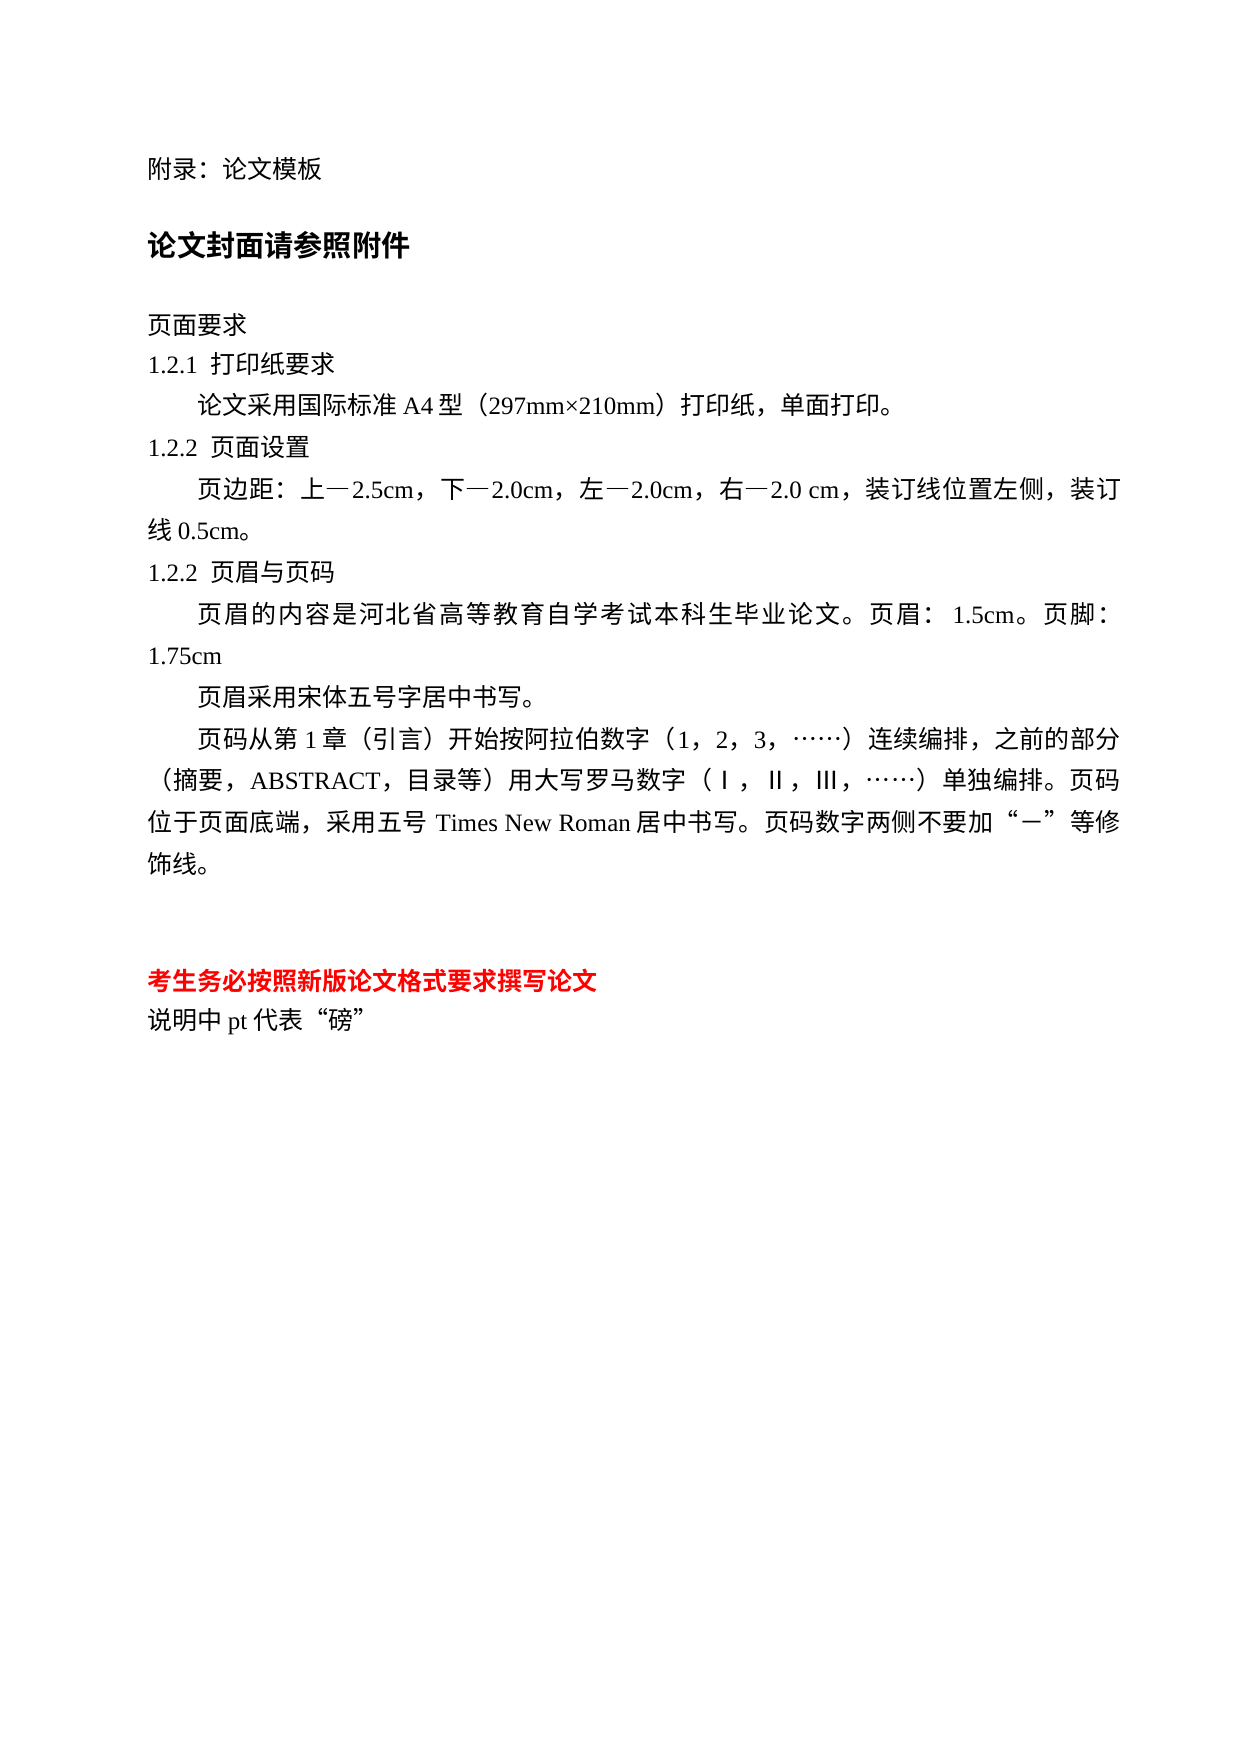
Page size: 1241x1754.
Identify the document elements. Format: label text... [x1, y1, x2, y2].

text 页眉的内容是河北省高等教育自学考试本科生毕业论文。页眉：1.5cm。页脚： [148, 590, 1122, 673]
text 页眉采用宋体五号字居中书写。 [148, 673, 1122, 715]
text 论文封面请参照附件 [148, 226, 1084, 264]
text 1.2.1 打印纸要求 [148, 342, 1084, 381]
text 附录：论文模板 [148, 148, 1084, 187]
text 1.2.2 页面设置 [148, 423, 1122, 465]
text 页边距：上—2.5cm，下—2.0cm，左—2.0cm，右—2.0 cm，装订线位置左侧，装订线0.5cm。 [148, 465, 1122, 548]
text 考生务必按照新版论文格式要求撰写论文 [148, 959, 1084, 998]
text 页面要求 [148, 303, 1084, 342]
text 1.2.2 页眉与页码 [148, 548, 1122, 590]
text 论文采用国际标准A4型（297mm×210mm）打印纸，单面打印。 [148, 381, 1122, 423]
text 说明中pt 代表“磅” [148, 998, 1084, 1037]
text 页码从第1章（引言）开始按阿拉伯数字（1，2，3，……）连续编排，之前的部分（摘要，ABSTRACT，目录等）用大写罗马数字（Ⅰ，Ⅱ，Ⅲ，……）单独编排。页码位于页面底端，采用五号 Times New Roman居中书写。页码数字两侧不要加“－”等修饰线。 [148, 715, 1122, 881]
